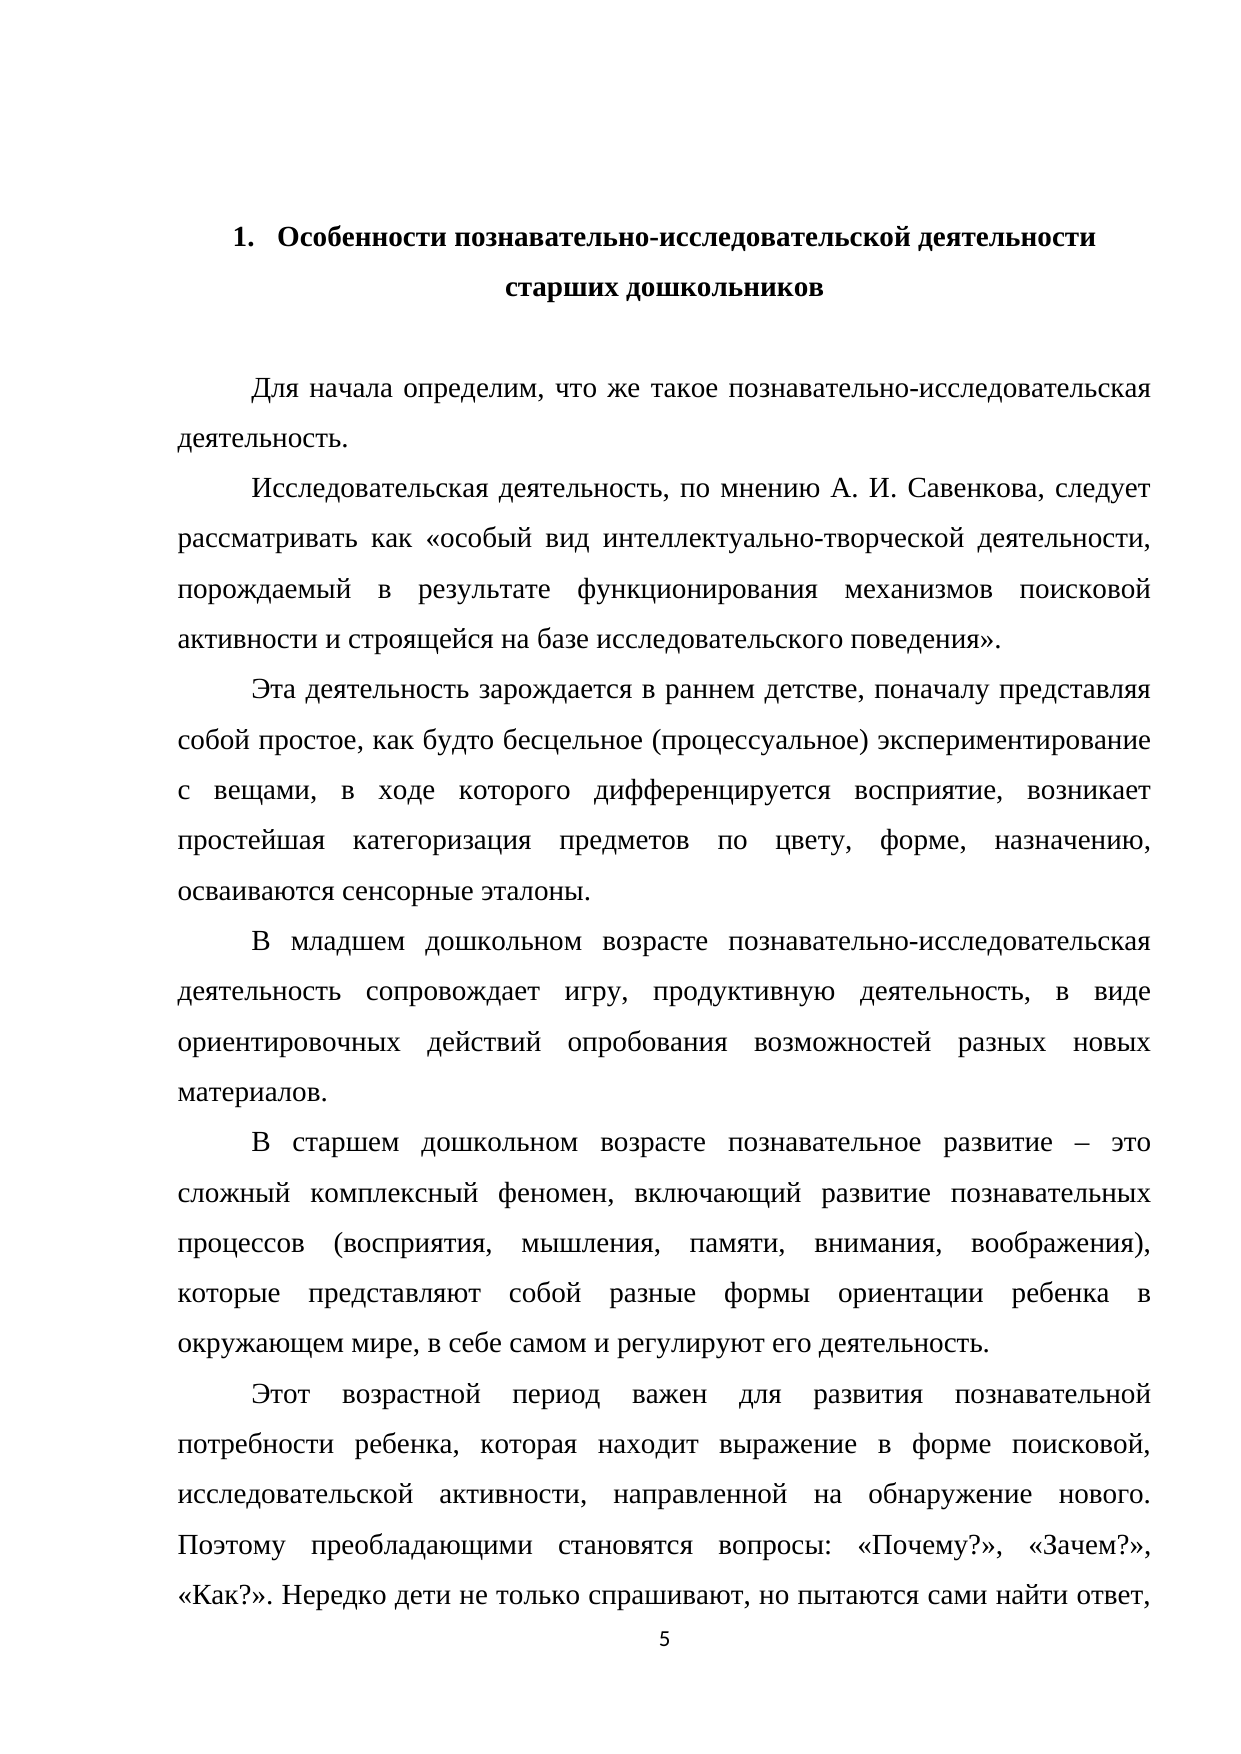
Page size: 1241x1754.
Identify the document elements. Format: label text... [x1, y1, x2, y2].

text В младшем дошкольном возрасте познавательно-исследовательская деятельность сопровождает игру, продуктивную деятельность, в виде ориентировочных действий опробования возможностей разных новых материалов. [177, 923, 1152, 1108]
list старших дошкольников [177, 269, 1152, 303]
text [177, 1376, 1152, 1611]
list Особенности познавательно-исследовательской деятельности [177, 219, 1152, 252]
text Для начала определим, что же такое познавательно-исследовательская деятельность. [177, 370, 1152, 453]
text Исследовательская деятельность, по мнению А. И. Савенкова, следует рассматривать как «особый вид интеллектуально-творческой деятельности, порождаемый в результате функционирования механизмов поисковой активности и строящейся на базе исследовательского поведения». [177, 470, 1152, 655]
text Эта деятельность зарождается в раннем детстве, поначалу представляя собой простое, как будто бесцельное (процессуальное) экспериментирование с вещами, в ходе которого дифференцируется восприятие, возникает простейшая категоризация предметов по цвету, форме, назначению, осваиваются сенсорные эталоны. [177, 672, 1152, 906]
text В старшем дошкольном возрасте познавательное развитие – это сложный комплексный феномен, включающий развитие познавательных процессов (восприятия, мышления, памяти, внимания, воображения), которые представляют собой разные формы ориентации ребенка в окружающем мире, в себе самом и регулируют его деятельность. [177, 1124, 1152, 1359]
